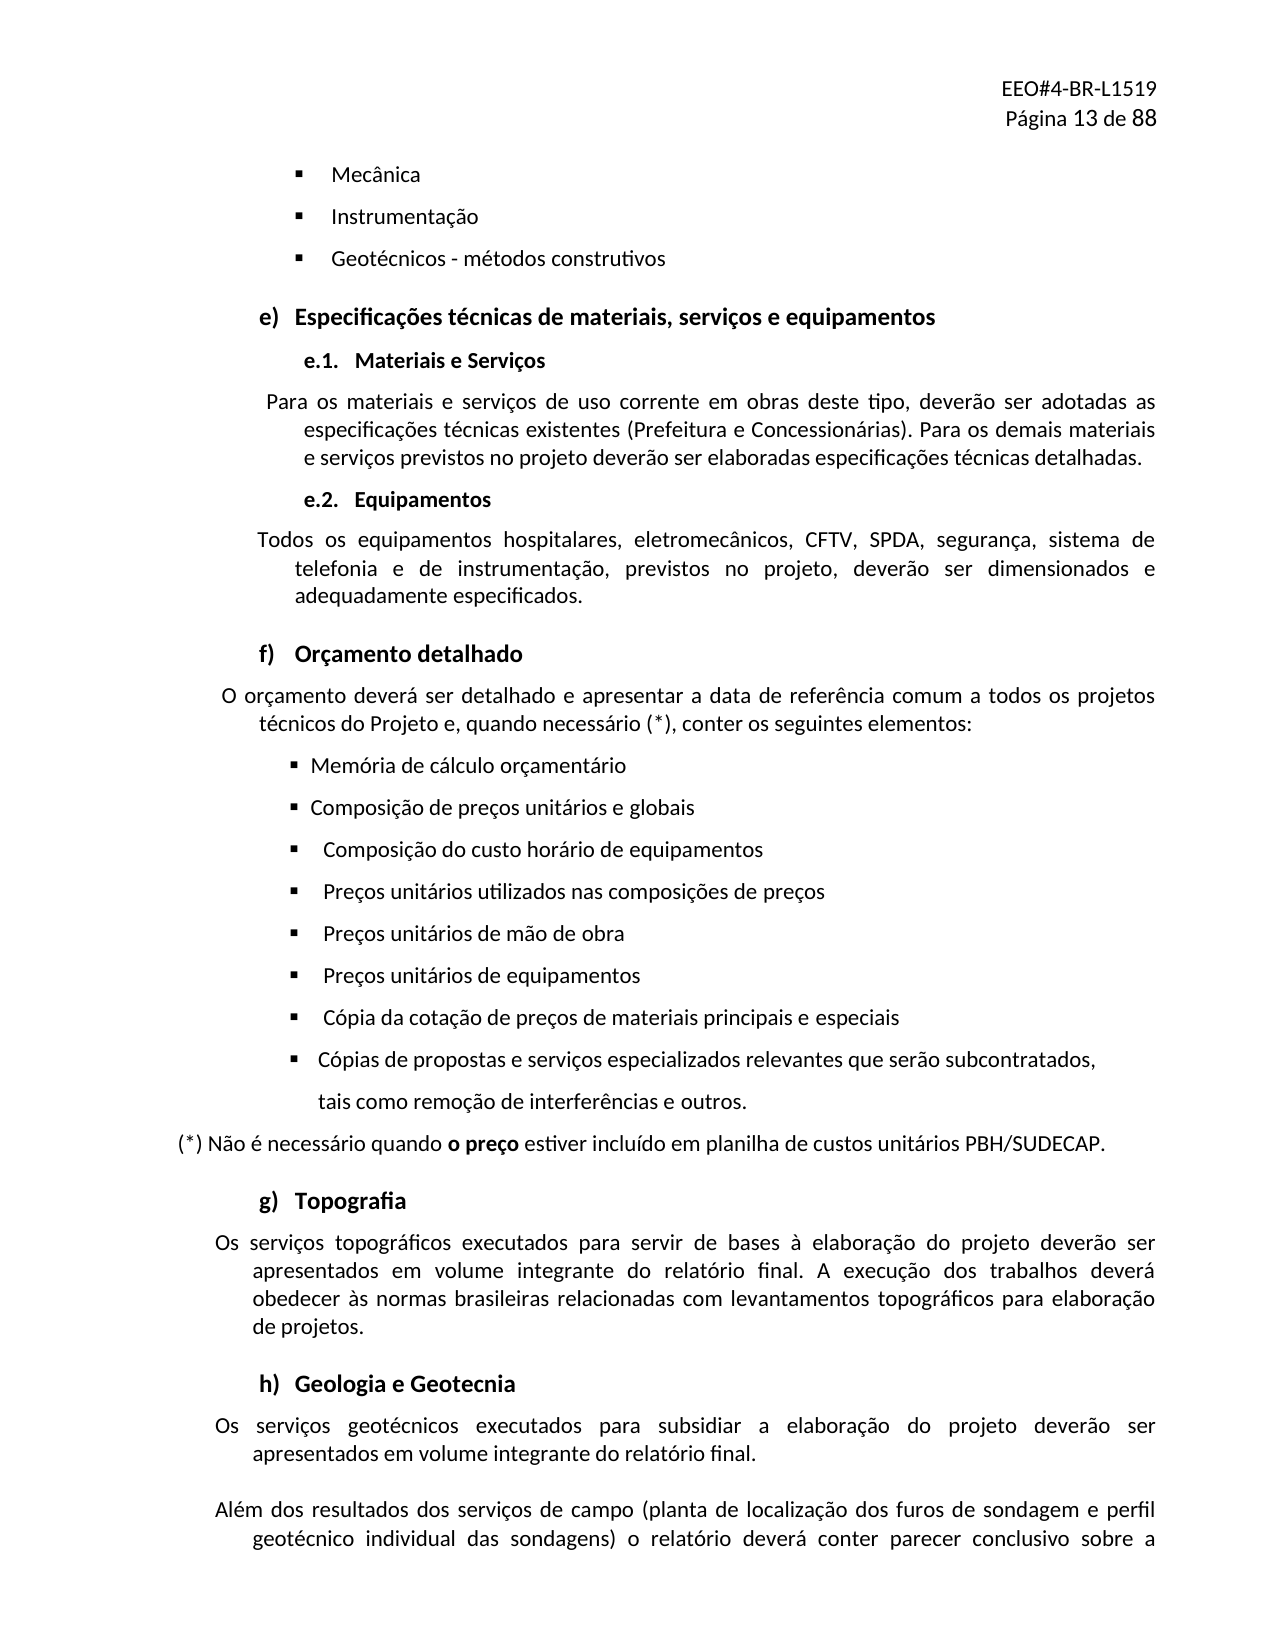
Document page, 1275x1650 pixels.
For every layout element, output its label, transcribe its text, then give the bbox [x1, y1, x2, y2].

text O orçamento deverá ser detalhado e apresentar a data de referência comum a todos os projetos técnicos do Projeto e, quando necessário (*), conter os seguintes elementos: [221, 681, 1157, 737]
text Todos os equipamentos hospitalares, eletromecânicos, CFTV, SPDA, segurança, sistema de telefonia e de instrumentação, previstos no projeto, deverão ser dimensionados e adequadamente especificados. [257, 526, 1157, 610]
list Preços unitários utilizados nas composições de preços [289, 877, 1157, 905]
subtitle Equipamentos [303, 485, 1157, 513]
list Especificações técnicas de materiais, serviços e equipamentos [259, 301, 1157, 331]
list Topografia [259, 1185, 1157, 1216]
list Memória de cálculo orçamentário [289, 751, 1157, 779]
list Orçamento detalhado [259, 638, 1157, 668]
list Geologia e Geotecnia [259, 1368, 1157, 1399]
list Composição de preços unitários e globais [289, 793, 1157, 821]
list Preços unitários de mão de obra [289, 919, 1157, 947]
list Cópias de propostas e serviços especializados relevantes que serão subcontratados, tais como remoção de interferências e outros. [289, 1045, 1132, 1115]
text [215, 1496, 1157, 1552]
list Composição do custo horário de equipamentos [289, 835, 1157, 863]
text Para os materiais e serviços de uso corrente em obras deste tipo, deverão ser adotadas as especificações técnicas existentes (Prefeitura e Concessionárias). Para os demais materiais e serviços previstos no projeto deverão ser elaboradas especificações técnicas detalhadas. [266, 387, 1157, 471]
text (*) Não é necessário quando o preço estiver incluído em planilha de custos unitários PBH/SUDECAP. [177, 1129, 1157, 1157]
list Geotécnicos - métodos construtivos [294, 244, 1157, 273]
text Os serviços geotécnicos executados para subsidiar a elaboração do projeto deverão ser apresentados em volume integrante do relatório final. [215, 1412, 1157, 1468]
text Os serviços topográficos executados para servir de bases à elaboração do projeto deverão ser apresentados em volume integrante do relatório final. A execução dos trabalhos deverá obedecer às normas brasileiras relacionadas com levantamentos topográficos para elaboração de projetos. [215, 1228, 1157, 1341]
list Instrumentação [294, 202, 1157, 231]
list Mecânica [294, 160, 1157, 188]
list Cópia da cotação de preços de materiais principais e especiais [289, 1003, 1157, 1031]
subtitle Materiais e Serviços [303, 346, 1157, 374]
list Preços unitários de equipamentos [289, 961, 1157, 989]
